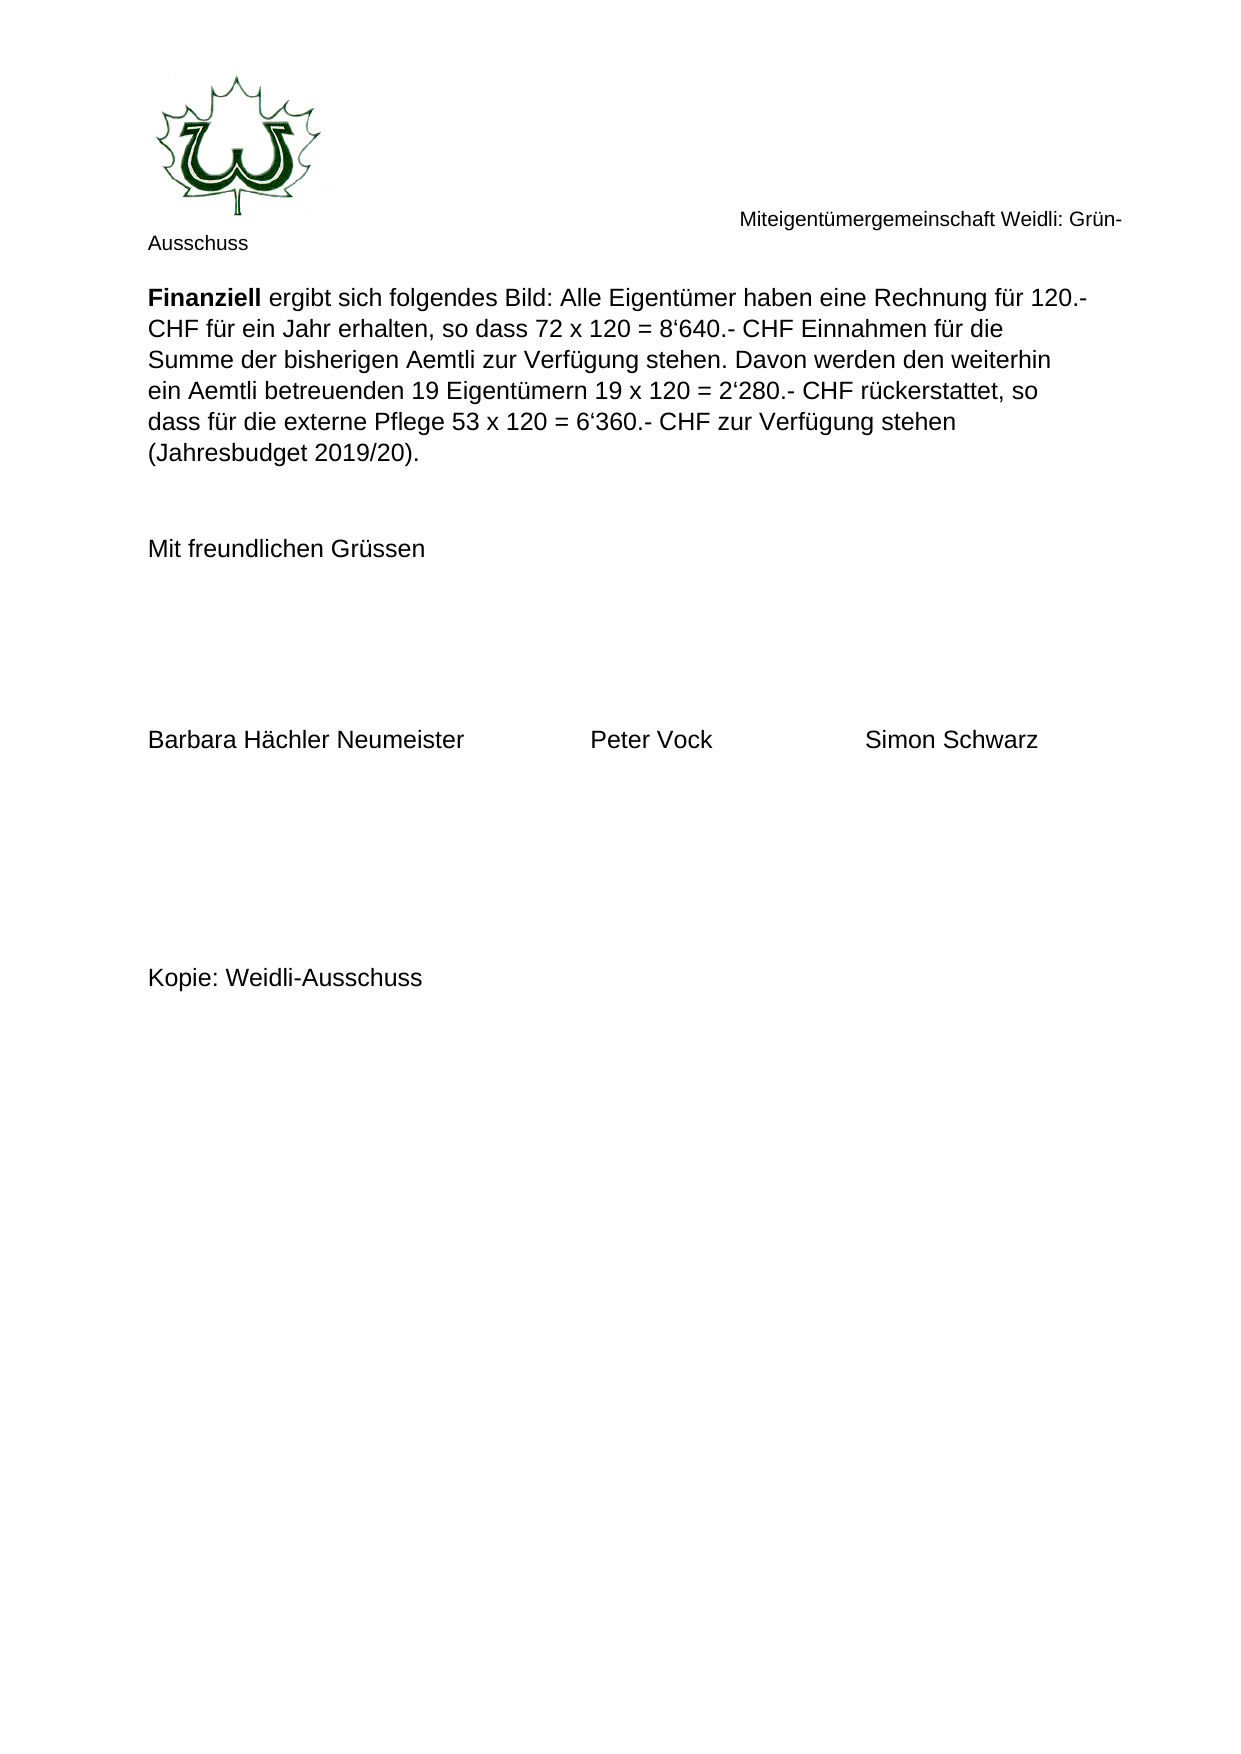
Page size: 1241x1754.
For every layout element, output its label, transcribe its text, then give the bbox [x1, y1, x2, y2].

text Barbara Hächler Neumeister Peter Vock Simon Schwarz [148, 725, 1093, 753]
text Kopie: Weidli-Ausschuss [148, 963, 1093, 992]
text Mit freundlichen Grüssen [148, 534, 1093, 563]
text Finanziell ergibt sich folgendes Bild: Alle Eigentümer haben eine Rechnung für 120.- CHF für ein Jahr erhalten, so dass 72 x 120 = 8‘640.- CHF Einnahmen für die Summe der bisherigen Aemtli zur Verfügung stehen. Davon werden den weiterhin ein Aemtli betreuenden 19 Eigentümern 19 x 120 = 2‘280.- CHF rückerstattet, so dass für die externe Pflege 53 x 120 = 6‘360.- CHF zur Verfügung stehen (Jahresbudget 2019/20). [148, 283, 1093, 467]
picture [147, 73, 332, 227]
